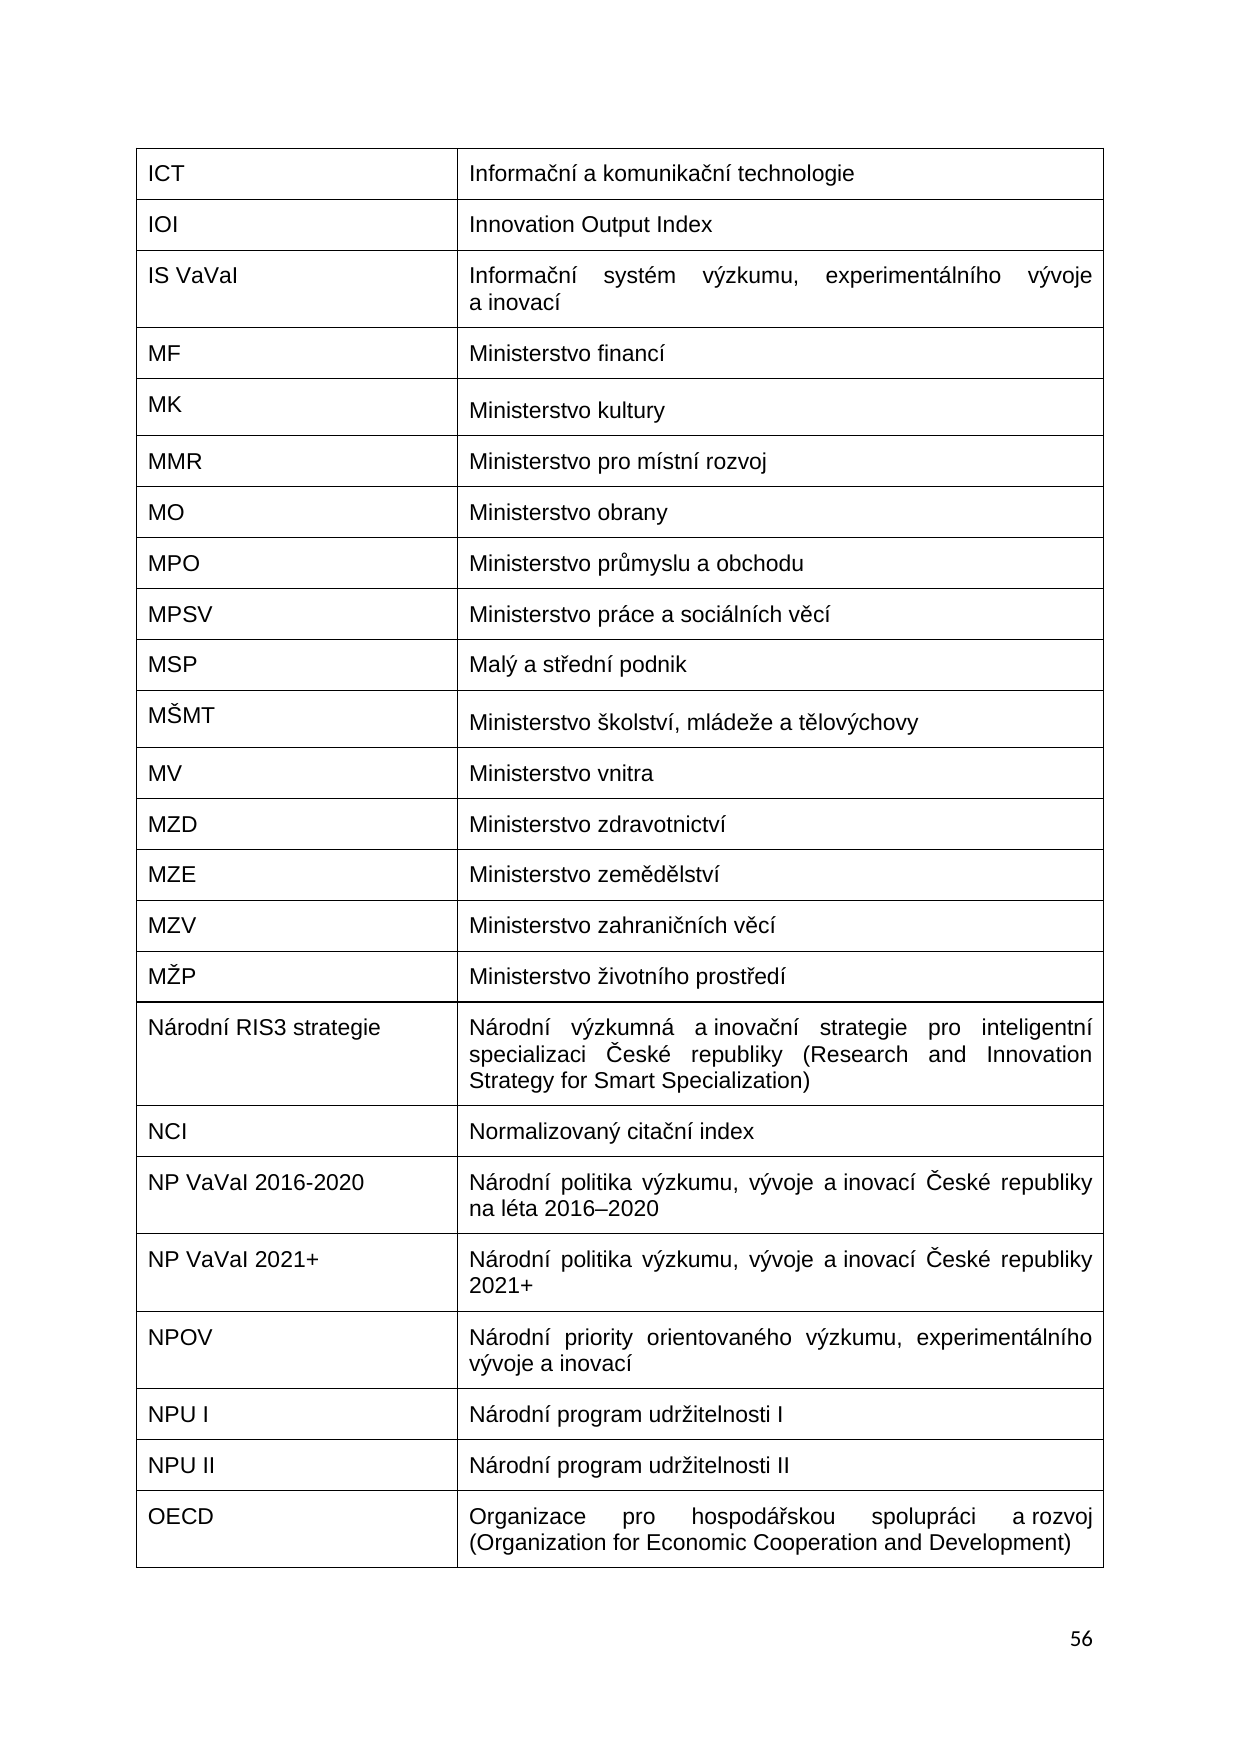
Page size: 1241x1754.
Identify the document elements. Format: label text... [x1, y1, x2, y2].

table_cell Národní priority orientovaného výzkumu, experimentálního vývoje a inovací [458, 1312, 1103, 1388]
table_cell Národní program udržitelnosti I [458, 1389, 1103, 1439]
table_cell NPU I [137, 1389, 457, 1439]
table_cell ICT [137, 149, 457, 198]
table_cell Národní politika výzkumu, vývoje a inovací České republiky na léta 2016–2020 [458, 1157, 1103, 1233]
table_cell Ministerstvo kultury [458, 379, 1103, 435]
table_cell Ministerstvo zahraničních věcí [458, 901, 1103, 951]
table_cell Ministerstvo obrany [458, 487, 1103, 537]
table_cell NP VaVaI 2016-2020 [137, 1157, 457, 1233]
table_cell Ministerstvo práce a sociálních věcí [458, 589, 1103, 639]
table_cell Organizace pro hospodářskou spolupráci a rozvoj (Organization for Economic Cooperation and Development) [458, 1491, 1103, 1567]
table_cell Ministerstvo zemědělství [458, 850, 1103, 899]
table_cell OECD [137, 1491, 457, 1567]
table_cell Ministerstvo financí [458, 328, 1103, 378]
table_cell Ministerstvo průmyslu a obchodu [458, 538, 1103, 588]
table_cell MF [137, 328, 457, 378]
table_cell Národní politika výzkumu, vývoje a inovací České republiky 2021+ [458, 1234, 1103, 1311]
table_cell Ministerstvo životního prostředí [458, 952, 1103, 1001]
table_cell Ministerstvo školství, mládeže a tělovýchovy [458, 691, 1103, 747]
table_cell IS VaVaI [137, 251, 457, 327]
table_cell Informační systém výzkumu, experimentálního vývoje a inovací [458, 251, 1103, 327]
table_cell NPU II [137, 1440, 457, 1490]
table_cell Innovation Output Index [458, 200, 1103, 249]
table_cell MK [137, 379, 457, 435]
table_cell MPO [137, 538, 457, 588]
table_cell MZV [137, 901, 457, 951]
table_cell IOI [137, 200, 457, 249]
table_cell MMR [137, 436, 457, 486]
table_cell MV [137, 748, 457, 798]
table_cell NP VaVaI 2021+ [137, 1234, 457, 1311]
table_cell Národní program udržitelnosti II [458, 1440, 1103, 1490]
table_cell NCI [137, 1106, 457, 1156]
table_cell Malý a střední podnik [458, 640, 1103, 689]
table_cell Ministerstvo zdravotnictví [458, 799, 1103, 849]
table_cell MPSV [137, 589, 457, 639]
table_cell Ministerstvo vnitra [458, 748, 1103, 798]
table_cell MŠMT [137, 691, 457, 747]
table_cell NPOV [137, 1312, 457, 1388]
table_cell MŽP [137, 952, 457, 1001]
table_cell MZD [137, 799, 457, 849]
table_cell Normalizovaný citační index [458, 1106, 1103, 1156]
table_cell Ministerstvo pro místní rozvoj [458, 436, 1103, 486]
table_cell Národní výzkumná a inovační strategie pro inteligentní specializaci České republiky (Research and Innovation Strategy for Smart Specialization) [458, 1003, 1103, 1105]
table_cell MSP [137, 640, 457, 689]
table_cell MZE [137, 850, 457, 899]
table_cell Národní RIS3 strategie [137, 1003, 457, 1105]
table_cell MO [137, 487, 457, 537]
table_cell Informační a komunikační technologie [458, 149, 1103, 198]
